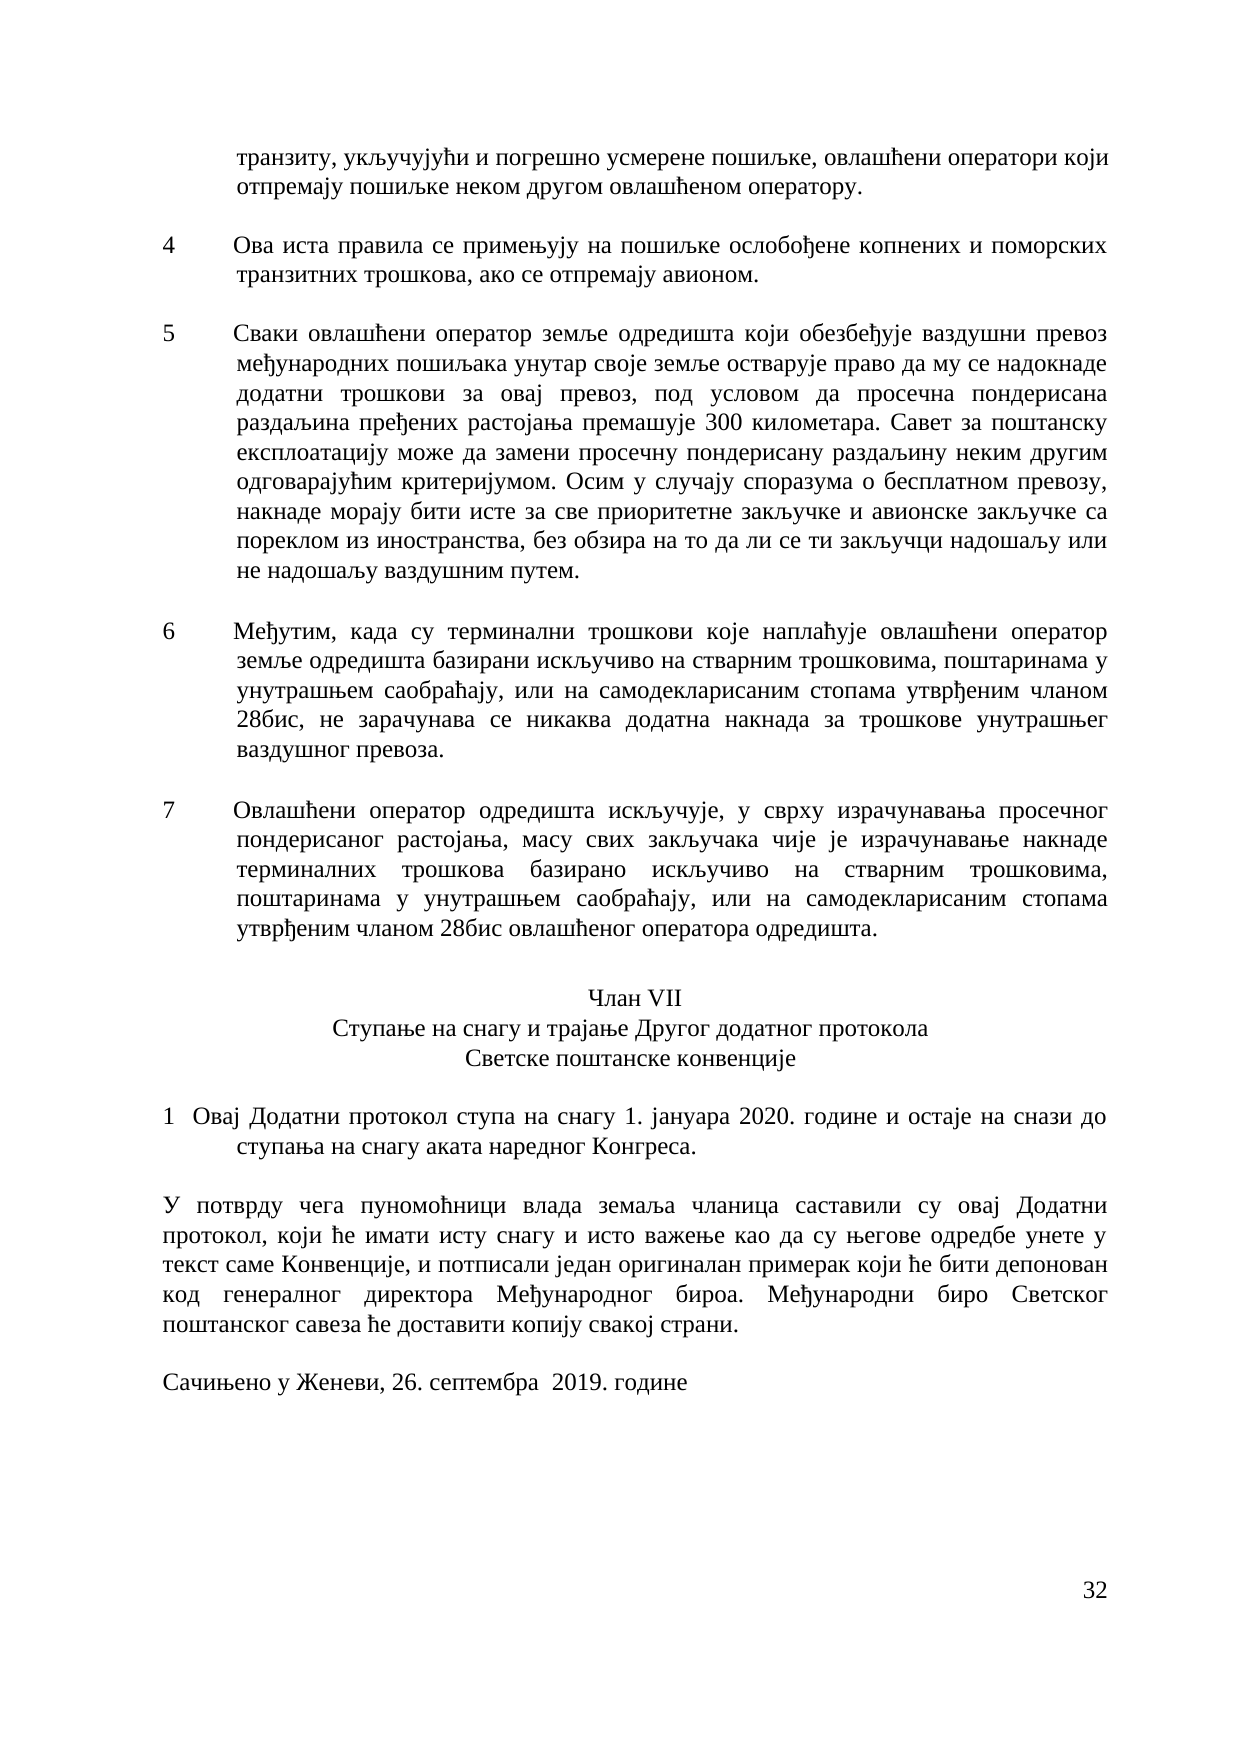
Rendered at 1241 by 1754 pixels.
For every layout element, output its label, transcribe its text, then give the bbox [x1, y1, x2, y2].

list Сваки овлашћени оператор земље одредишта који обезбеђује ваздушни превоз међународних пошиљака унутар своје земље остварује право да му се надокнаде додатни трошкови за овај превоз, под условом да просечна пондерисана раздаљина пређених растојања премашује 300 километара. Савет за поштанску експлоатацију може да замени просечну пондерисану раздаљину неким другим одговарајућим критеријумом. Осим у случају споразума о бесплатном превозу, накнаде морају бити исте за све приоритетне закључке и авионске закључке са пореклом из иностранства, без обзира на то да ли се ти закључци надошаљу или не надошаљу ваздушним путем. [162, 318, 1108, 584]
list Овлашћени оператор одредишта искључује, у сврху израчунавања просечног пондерисаног растојања, масу свих закључака чије је израчунавање накнаде терминалних трошкова базирано искључиво на стварним трошковима, поштаринама у унутрашњем саобраћају, или на самодекларисаним стопама утврђеним чланом 28бис овлашћеног оператора одредишта. [162, 795, 1108, 942]
text 1 Овај Додатни протокол ступа на снагу 1. јануара 2020. године и остаје на снази до ступања на снагу аката наредног Конгреса. [162, 1101, 1108, 1160]
text Светске поштанске конвенције [153, 1043, 1107, 1072]
text Члан VII [162, 983, 1107, 1012]
list Међутим, када су терминални трошкови које наплаћује овлашћени оператор земље одредишта базирани искључиво на стварним трошковима, поштаринама у унутрашњем саобраћају, или на самодекларисаним стопама утврђеним чланом 28бис, не зарачунава се никаква додатна накнада за трошкове унутрашњег ваздушног превоза. [162, 616, 1108, 763]
text Сачињено у Женеви, 26. септембра 2019. године [162, 1367, 1107, 1396]
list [162, 142, 1109, 200]
text У потврду чега пуномоћници влада земаља чланица саставили су овај Додатни протокол, који ће имати исту снагу и исто важење као да су његове одредбе унете у текст саме Конвенције, и потписали један оригиналан примерак који ће бити депонован код генералног директора Међународног бироа. Међународни биро Светског поштанског савеза ће доставити копију свакој страни. [162, 1190, 1108, 1337]
text Ступање на снагу и трајање Другог додатног протокола [153, 1013, 1107, 1042]
list Ова иста правила се примењују на пошиљке ослобођене копнених и поморских транзитних трошкова, ако се отпремају авионом. [162, 230, 1108, 288]
